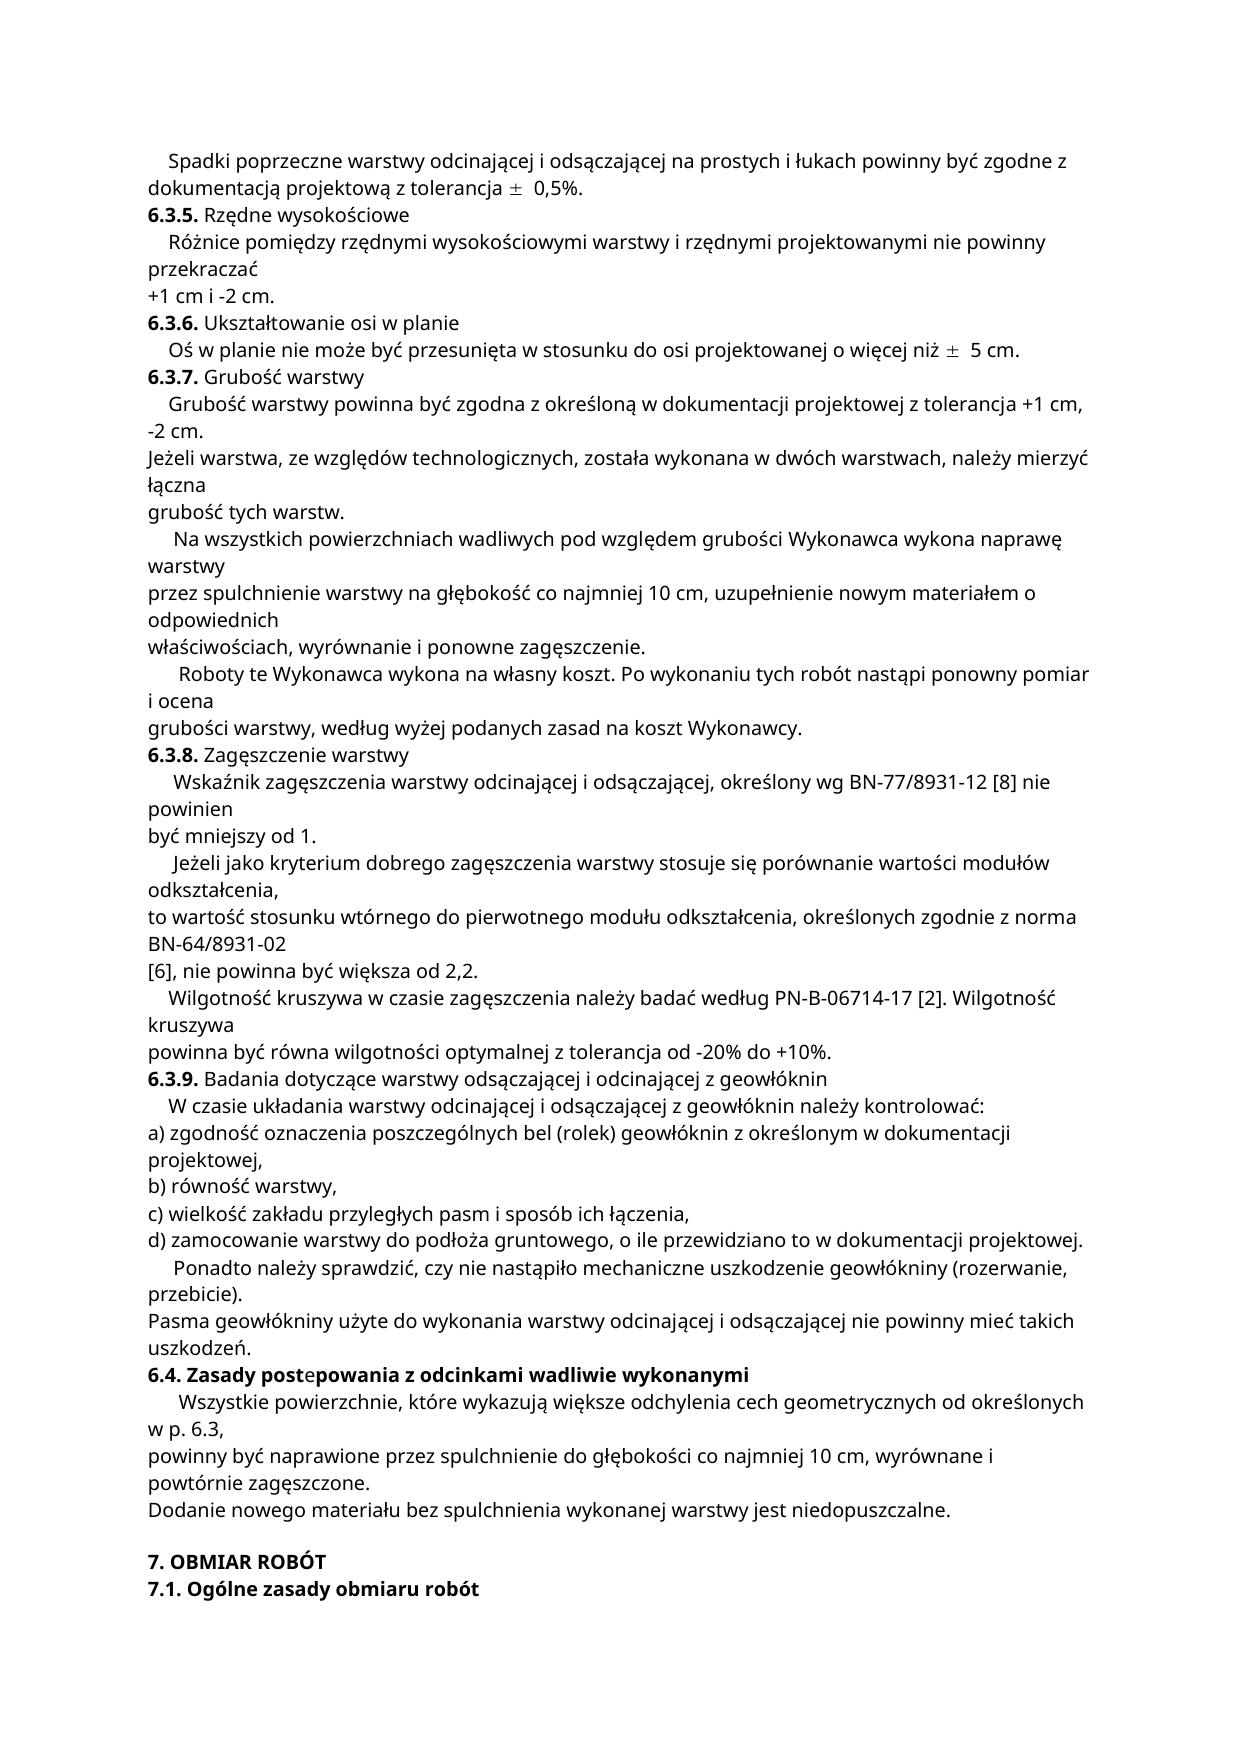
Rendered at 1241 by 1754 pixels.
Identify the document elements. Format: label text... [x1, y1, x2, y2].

text Ponadto należy sprawdzić, czy nie nastąpiło mechaniczne uszkodzenie geowłókniny (rozerwanie, przebicie). [148, 1254, 1093, 1308]
text Jeżeli jako kryterium dobrego zagęszczenia warstwy stosuje się porównanie wartości modułów odkształcenia, [148, 849, 1093, 903]
text Różnice pomiędzy rzędnymi wysokościowymi warstwy i rzędnymi projektowanymi nie powinny przekraczać [148, 228, 1093, 282]
text 7.1. Ogólne zasady obmiaru robót [148, 1576, 1093, 1602]
text 6.3.8. Zagęszczenie warstwy [148, 741, 1093, 768]
text d) zamocowanie warstwy do podłoża gruntowego, o ile przewidziano to w dokumentacji projektowej. [148, 1227, 1093, 1254]
text Oś w planie nie może być przesunięta w stosunku do osi projektowanej o więcej niż 5 cm. [148, 336, 1093, 363]
text [6], nie powinna być większa od 2,2. [148, 957, 1093, 984]
text c) wielkość zakładu przyległych pasm i sposób ich łączenia, [148, 1200, 1093, 1227]
text powinny być naprawione przez spulchnienie do głębokości co najmniej 10 cm, wyrównane i powtórnie zagęszczone. [148, 1443, 1093, 1497]
text 6.3.5. Rzędne wysokościowe [148, 202, 1093, 228]
text Wskaźnik zagęszczenia warstwy odcinającej i odsączającej, określony wg BN-77/8931-12 [8] nie powinien [148, 768, 1093, 822]
text 6.3.9. Badania dotyczące warstwy odsączającej i odcinającej z geowłóknin [148, 1065, 1093, 1092]
text Wszystkie powierzchnie, które wykazują większe odchylenia cech geometrycznych od określonych w p. 6.3, [148, 1389, 1093, 1443]
text Jeżeli warstwa, ze względów technologicznych, została wykonana w dwóch warstwach, należy mierzyć łączna [148, 444, 1093, 498]
text W czasie układania warstwy odcinającej i odsączającej z geowłóknin należy kontrolować: [148, 1092, 1093, 1119]
text przez spulchnienie warstwy na głębokość co najmniej 10 cm, uzupełnienie nowym materiałem o odpowiednich [148, 579, 1093, 633]
text powinna być równa wilgotności optymalnej z tolerancja od -20% do +10%. [148, 1038, 1093, 1065]
text 6.3.6. Ukształtowanie osi w planie [148, 309, 1093, 336]
text Dodanie nowego materiału bez spulchnienia wykonanej warstwy jest niedopuszczalne. [148, 1497, 1093, 1523]
text b) równość warstwy, [148, 1173, 1093, 1200]
text Na wszystkich powierzchniach wadliwych pod względem grubości Wykonawca wykona naprawę warstwy [148, 525, 1093, 579]
text 6.4. Zasady postepowania z odcinkami wadliwie wykonanymi [148, 1362, 1093, 1389]
text 7. OBMIAR ROBÓT [148, 1548, 1093, 1576]
text Spadki poprzeczne warstwy odcinającej i odsączającej na prostych i łukach powinny być zgodne z dokumentacją projektową z tolerancja 0,5%. [148, 148, 1093, 202]
text a) zgodność oznaczenia poszczególnych bel (rolek) geowłóknin z określonym w dokumentacji projektowej, [148, 1119, 1093, 1173]
text Wilgotność kruszywa w czasie zagęszczenia należy badać według PN-B-06714-17 [2]. Wilgotność kruszywa [148, 984, 1093, 1038]
text właściwościach, wyrównanie i ponowne zagęszczenie. [148, 633, 1093, 660]
text grubości warstwy, według wyżej podanych zasad na koszt Wykonawcy. [148, 714, 1093, 741]
text to wartość stosunku wtórnego do pierwotnego modułu odkształcenia, określonych zgodnie z norma BN-64/8931-02 [148, 903, 1093, 957]
text +1 cm i -2 cm. [148, 282, 1093, 309]
text grubość tych warstw. [148, 498, 1093, 525]
text być mniejszy od 1. [148, 822, 1093, 849]
text 6.3.7. Grubość warstwy [148, 363, 1093, 390]
text Pasma geowłókniny użyte do wykonania warstwy odcinającej i odsączającej nie powinny mieć takich uszkodzeń. [148, 1308, 1093, 1362]
text Roboty te Wykonawca wykona na własny koszt. Po wykonaniu tych robót nastąpi ponowny pomiar i ocena [148, 660, 1093, 714]
text Grubość warstwy powinna być zgodna z określoną w dokumentacji projektowej z tolerancja +1 cm, -2 cm. [148, 390, 1093, 444]
